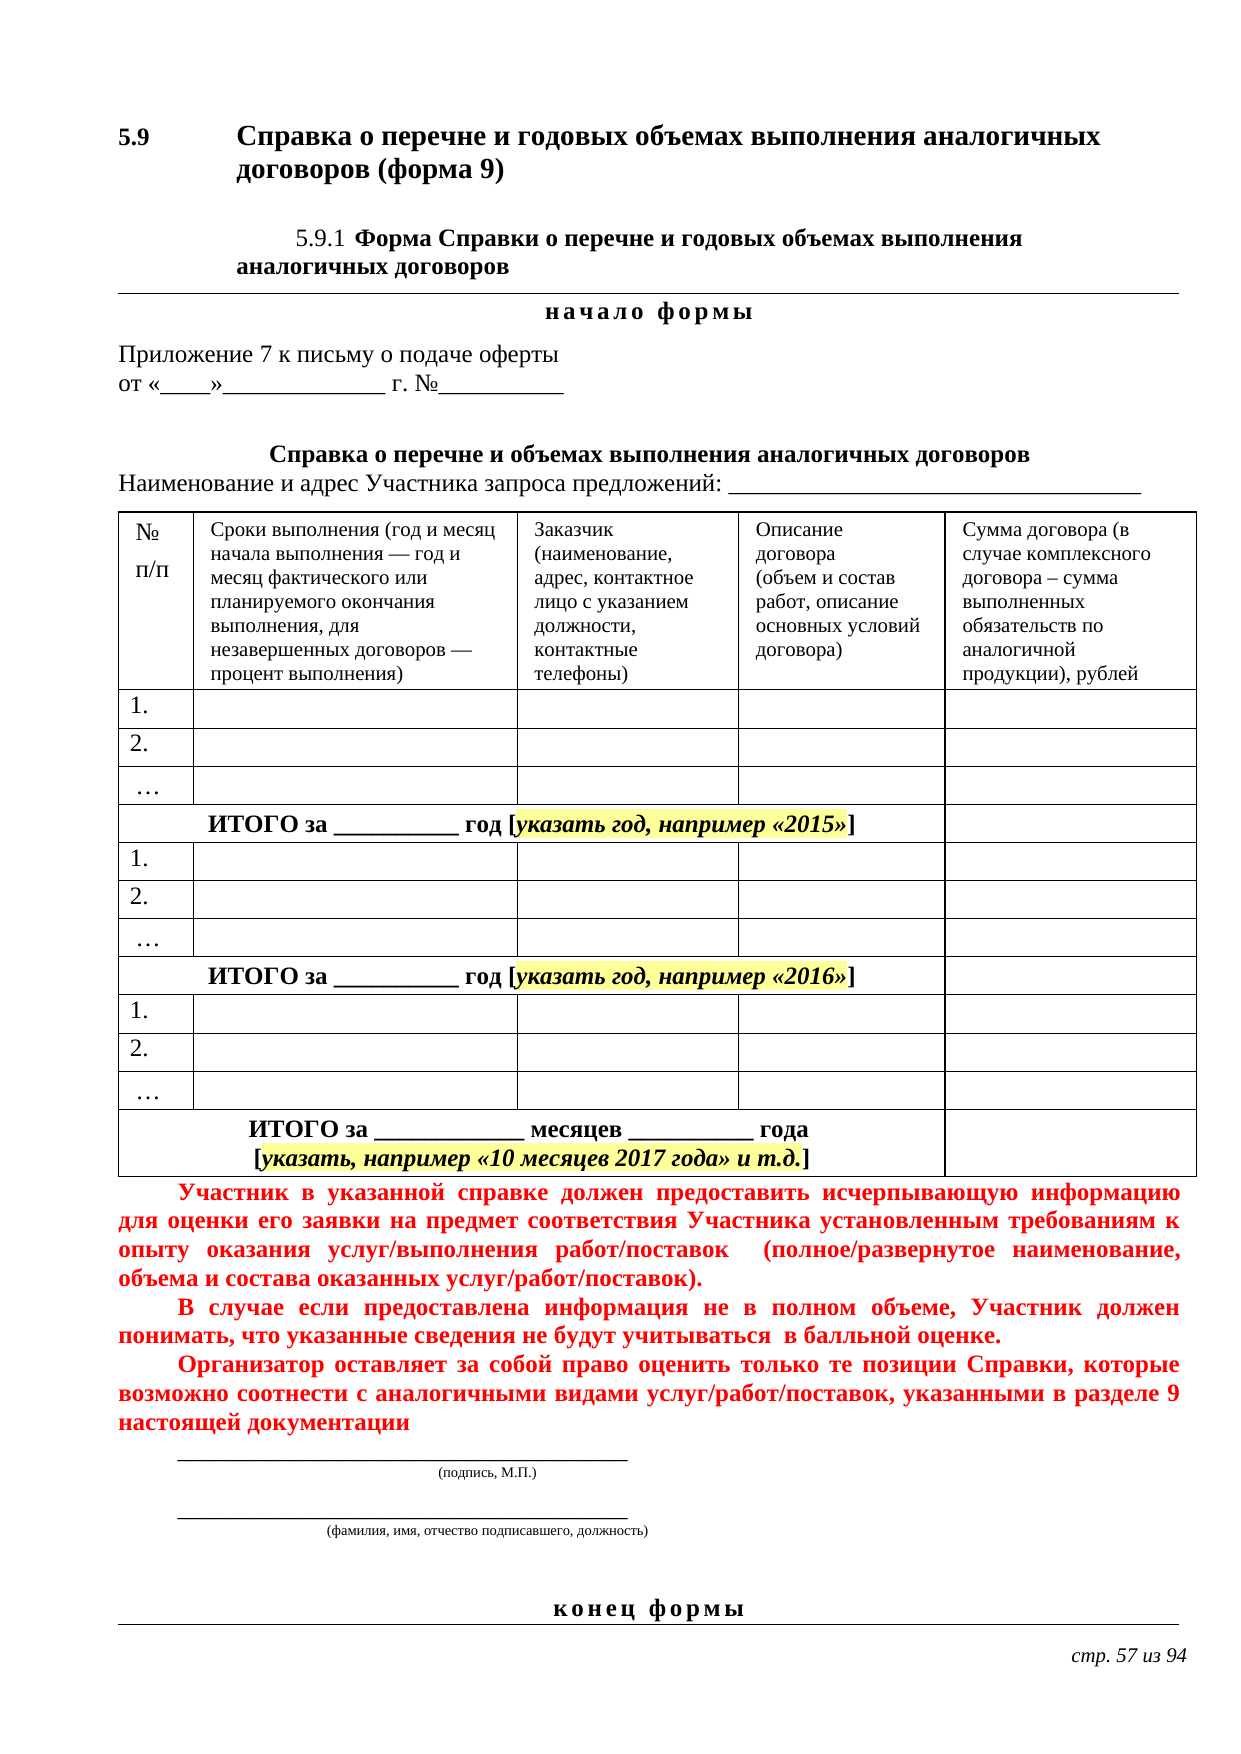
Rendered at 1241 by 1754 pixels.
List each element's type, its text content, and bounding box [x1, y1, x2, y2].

table_cell [739, 1072, 944, 1109]
table_cell ИТОГО за __________ год [указать год, например «2015»] [119, 805, 944, 842]
table_cell [946, 881, 1196, 918]
text Справка о перечне и объемах выполнения аналогичных договоров [118, 439, 1181, 468]
text ____________________________________ [118, 1493, 1181, 1522]
table_cell [194, 881, 517, 918]
table_cell [739, 767, 944, 804]
table_cell [194, 1072, 517, 1109]
table_cell [119, 729, 193, 766]
table_cell [739, 1034, 944, 1071]
table_cell [518, 1072, 738, 1109]
table_cell [518, 843, 738, 880]
text Наименование и адрес Участника запроса предложений: _________________________________ [118, 468, 1181, 497]
table_cell [739, 995, 944, 1032]
subtitle Справка о перечне и годовых объемах выполнения аналогичных договоров (форма 9) [118, 118, 1181, 185]
table_cell [119, 881, 193, 918]
table_cell … [119, 919, 193, 956]
table_cell [518, 1034, 738, 1071]
table_cell [194, 919, 517, 956]
table_cell [194, 690, 517, 727]
table_cell [946, 995, 1196, 1032]
table_header Заказчик (наименование, адрес, контактное лицо с указанием должности, контактные телефоны) [518, 513, 738, 689]
text В случае если предоставлена информация не в полном объеме, Участник должен понимать, что указанные сведения не будут учитываться в балльной оценке. [118, 1292, 1181, 1349]
text ____________________________________ [118, 1435, 1181, 1464]
table_cell [518, 919, 738, 956]
table_cell [518, 881, 738, 918]
table_cell [194, 767, 517, 804]
text (фамилия, имя, отчество подписавшего, должность) [118, 1522, 797, 1550]
table_cell [119, 690, 193, 727]
table_cell [194, 843, 517, 880]
table_cell [946, 843, 1196, 880]
table_cell [946, 1034, 1196, 1071]
table_cell [518, 995, 738, 1032]
table_cell ИТОГО за __________ год [указать год, например «2016»] [119, 957, 944, 994]
table_cell [946, 1072, 1196, 1109]
text Участник в указанной справке должен предоставить исчерпывающую информацию для оценки его заявки на предмет соответствия Участника установленным требованиям к опыту оказания услуг/выполнения работ/поставок (полное/развернутое наименование, объема и состава оказанных услуг/работ/поставок). [118, 1177, 1181, 1292]
table_cell [518, 767, 738, 804]
table_header Сроки выполнения (год и месяц начала выполнения — год и месяц фактического или планируемого окончания выполнения, для незавершенных договоров — процент выполнения) [194, 513, 517, 689]
table_cell … [119, 1072, 193, 1109]
table_cell [946, 957, 1196, 994]
table_cell [119, 1034, 193, 1071]
table_cell [946, 805, 1196, 842]
text Приложение 7 к письму о подаче оферты от «____»_____________ г. №__________ [118, 339, 1181, 396]
text начало формы [118, 294, 1179, 324]
table_header Описание договора (объем и состав работ, описание основных условий договора) [739, 513, 944, 689]
table_cell [194, 1034, 517, 1071]
table_cell [946, 919, 1196, 956]
table_cell ИТОГО за ____________ месяцев __________ года [указать, например «10 месяцев 2017 года» и т.д.] [119, 1110, 944, 1176]
table_cell [194, 729, 517, 766]
text Форма Справки о перечне и годовых объемах выполнения аналогичных договоров [236, 223, 1181, 280]
table_cell [946, 690, 1196, 727]
table_cell [518, 690, 738, 727]
text Организатор оставляет за собой право оценить только те позиции Справки, которые возможно соотнести с аналогичными видами услуг/работ/поставок, указанными в разделе 9 настоящей документации [118, 1349, 1181, 1435]
table_cell [119, 995, 193, 1032]
table_cell [739, 729, 944, 766]
text (подпись, М.П.) [118, 1464, 797, 1493]
table_cell [946, 729, 1196, 766]
table_cell [119, 843, 193, 880]
table_cell [946, 1110, 1196, 1176]
table_cell [739, 843, 944, 880]
table_cell [518, 729, 738, 766]
table_cell [739, 690, 944, 727]
table_header № п/п [119, 513, 193, 689]
table_cell [739, 919, 944, 956]
table_cell [739, 881, 944, 918]
table_cell [194, 995, 517, 1032]
text конец формы [118, 1593, 1179, 1624]
table_cell … [119, 767, 193, 804]
table_header Сумма договора (в случае комплексного договора – сумма выполненных обязательств по аналогичной продукции), рублей [946, 513, 1196, 689]
table_cell [946, 767, 1196, 804]
